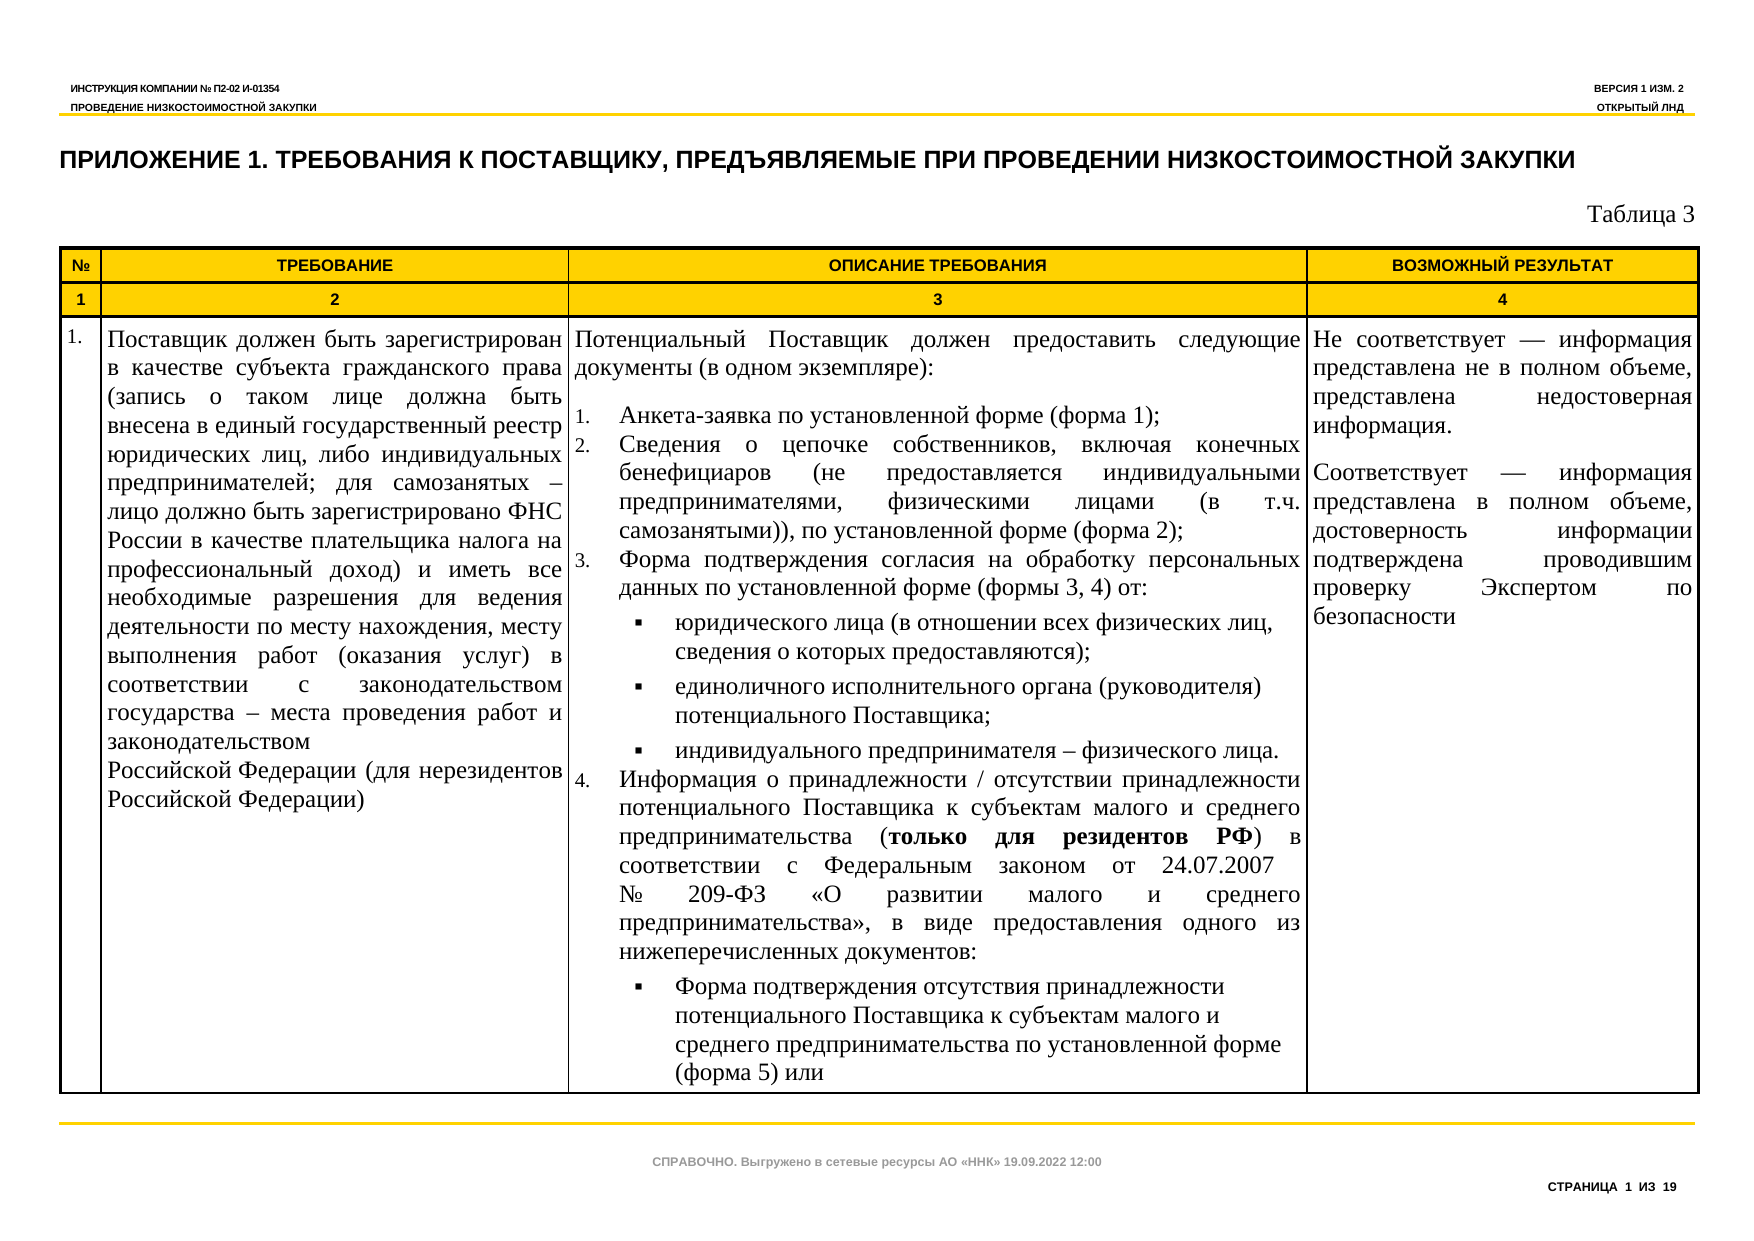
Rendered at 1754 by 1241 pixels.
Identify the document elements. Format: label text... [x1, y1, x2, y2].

table_header Описание требования [569, 250, 1306, 281]
table_cell 1 [62, 284, 100, 315]
table_cell 2 [102, 284, 568, 315]
table_header Возможный результат [1308, 250, 1697, 281]
table_cell 4 [1308, 284, 1697, 315]
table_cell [102, 318, 568, 1092]
subtitle ПРИЛОЖЕНИЕ 1. ТРЕБОВАНИЯ К ПОСТАВЩИКУ, ПРЕДЪЯВЛЯЕМЫЕ ПРИ ПРОВЕДЕНИИ НИЗКОСТОИМОСТНОЙ ЗАКУПКИ [59, 145, 1695, 174]
table_header № [62, 250, 100, 281]
table_cell [62, 318, 100, 1092]
table_header Требование [102, 250, 568, 281]
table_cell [1308, 318, 1697, 1092]
text Таблица 3 [59, 199, 1695, 228]
table_cell 3 [569, 284, 1306, 315]
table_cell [569, 318, 1306, 1092]
